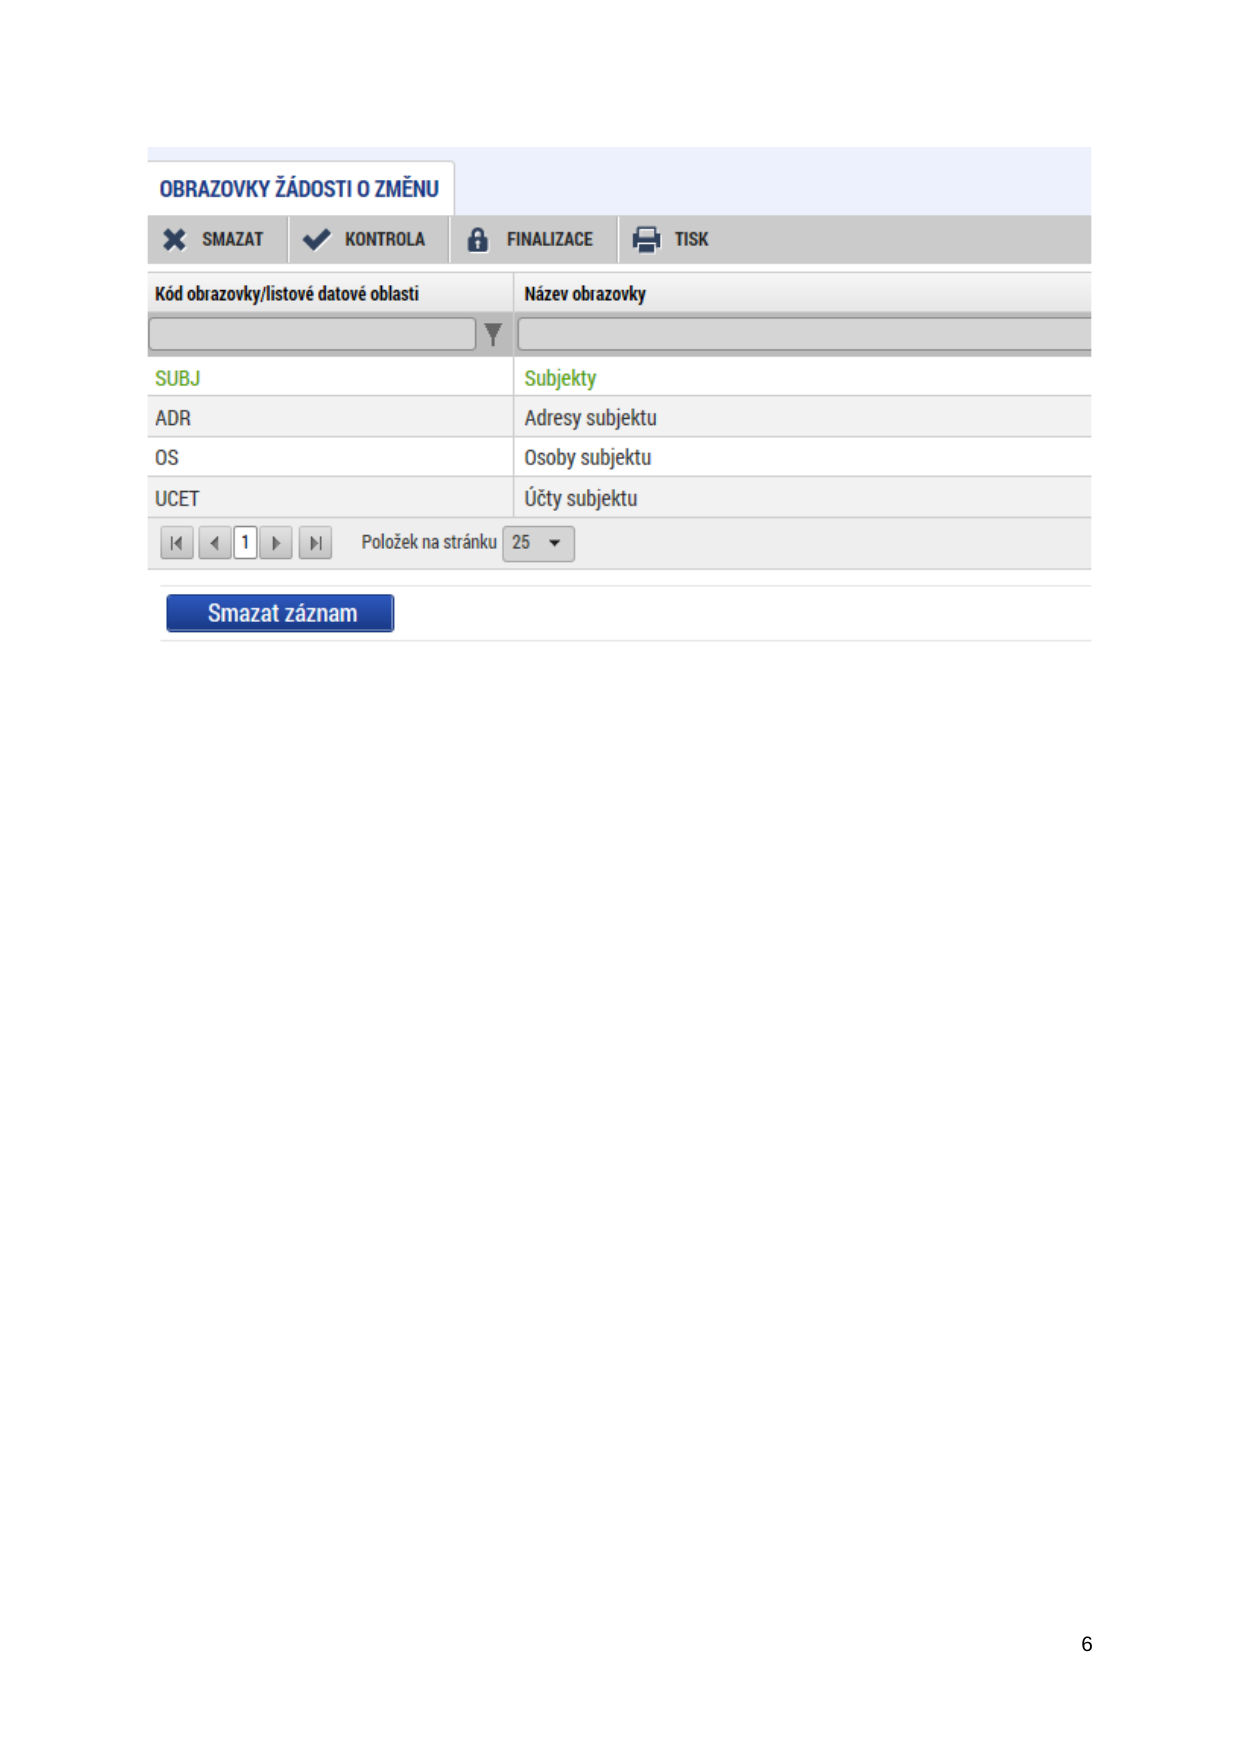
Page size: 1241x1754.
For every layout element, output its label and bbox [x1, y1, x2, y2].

picture [147, 147, 1092, 765]
